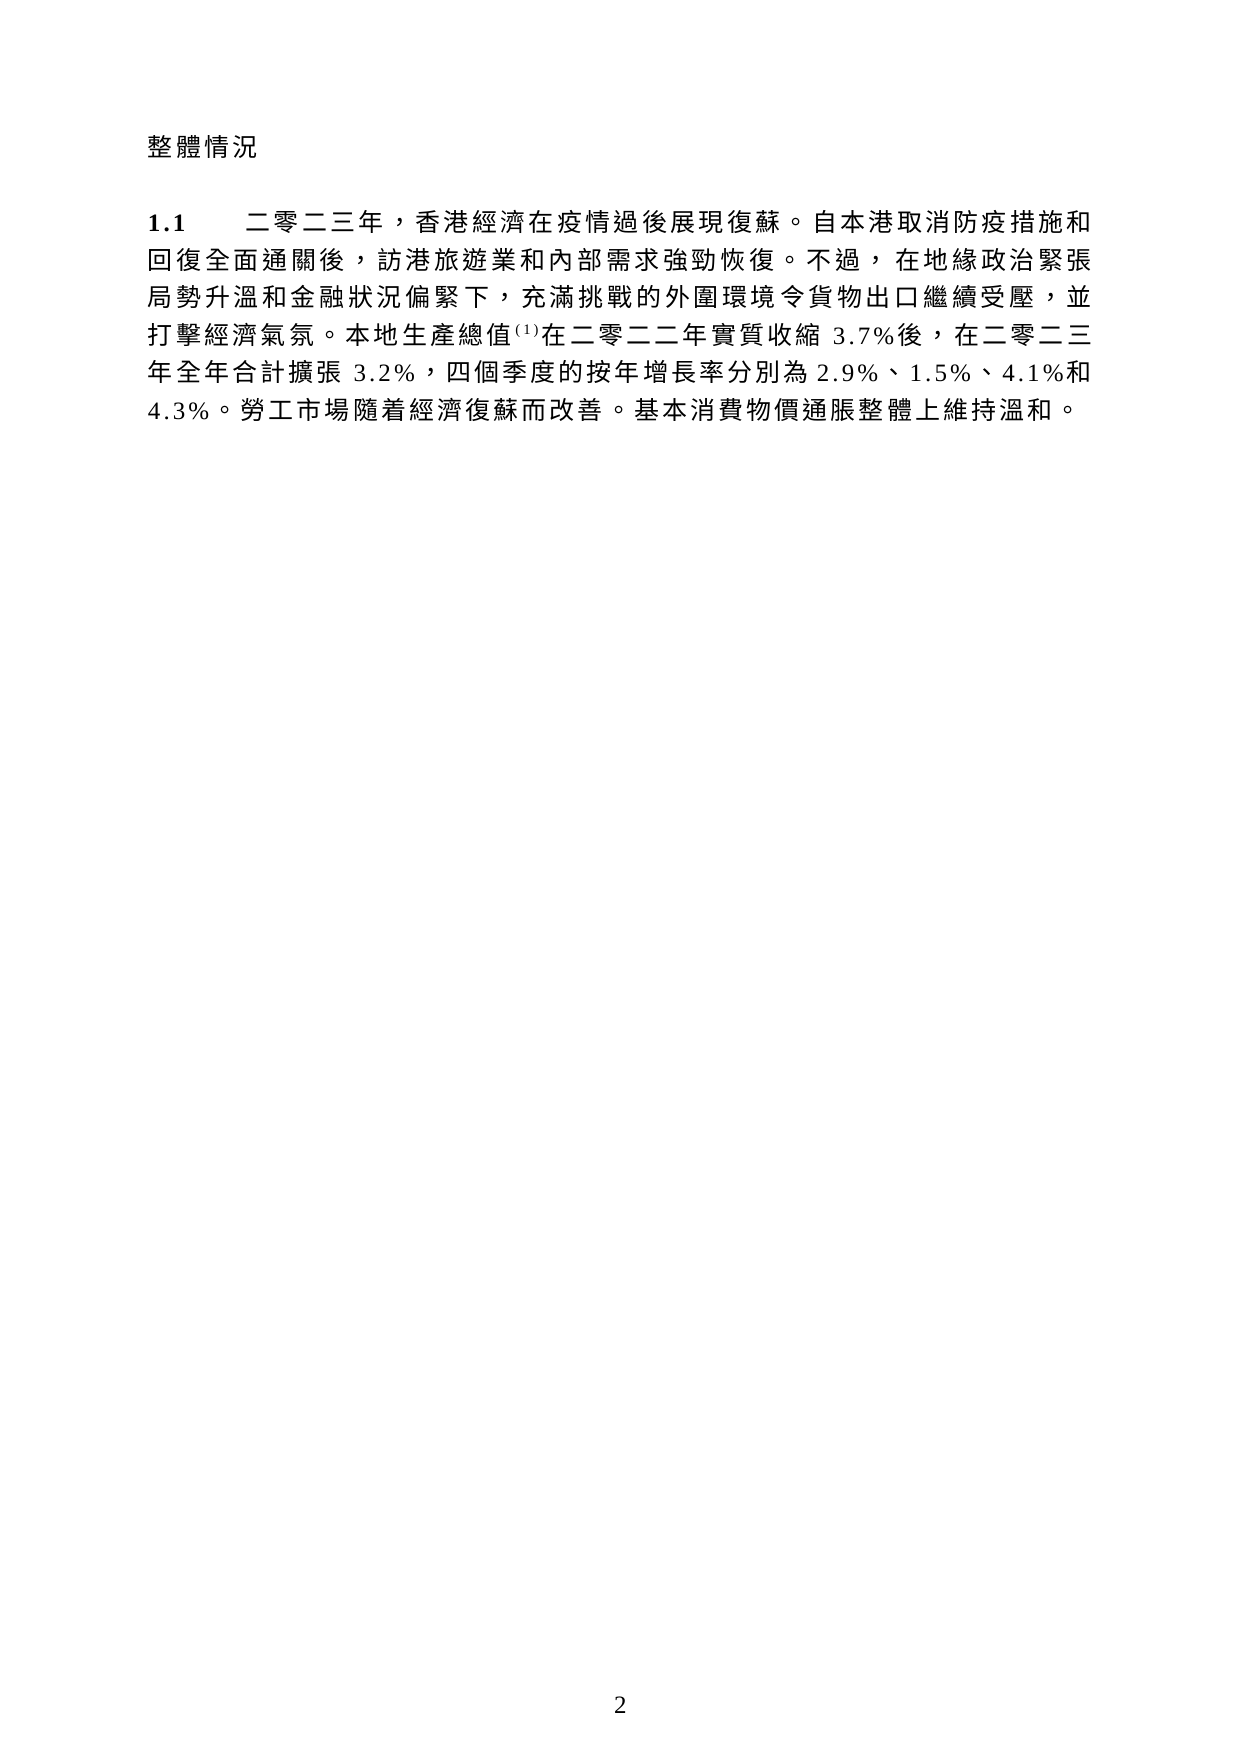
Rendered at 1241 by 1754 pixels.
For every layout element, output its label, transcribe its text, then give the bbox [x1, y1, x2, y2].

text 整體情況 [148, 127, 1092, 164]
text 1.1 二零二三年，香港經濟在疫情過後展現復蘇。自本港取消防疫措施和回復全面通關後，訪港旅遊業和內部需求強勁恢復。不過，在地緣政治緊張局勢升溫和金融狀況偏緊下，充滿挑戰的外圍環境令貨物出口繼續受壓，並打擊經濟氣氛。本地生產總值(1)在二零二二年實質收縮 3.7%後，在二零二三年全年合計擴張 3.2%，四個季度的按年增長率分別為2.9%、1.5%、4.1%和 4.3%。勞工市場隨着經濟復蘇而改善。基本消費物價通脹整體上維持溫和。 [148, 202, 1092, 427]
